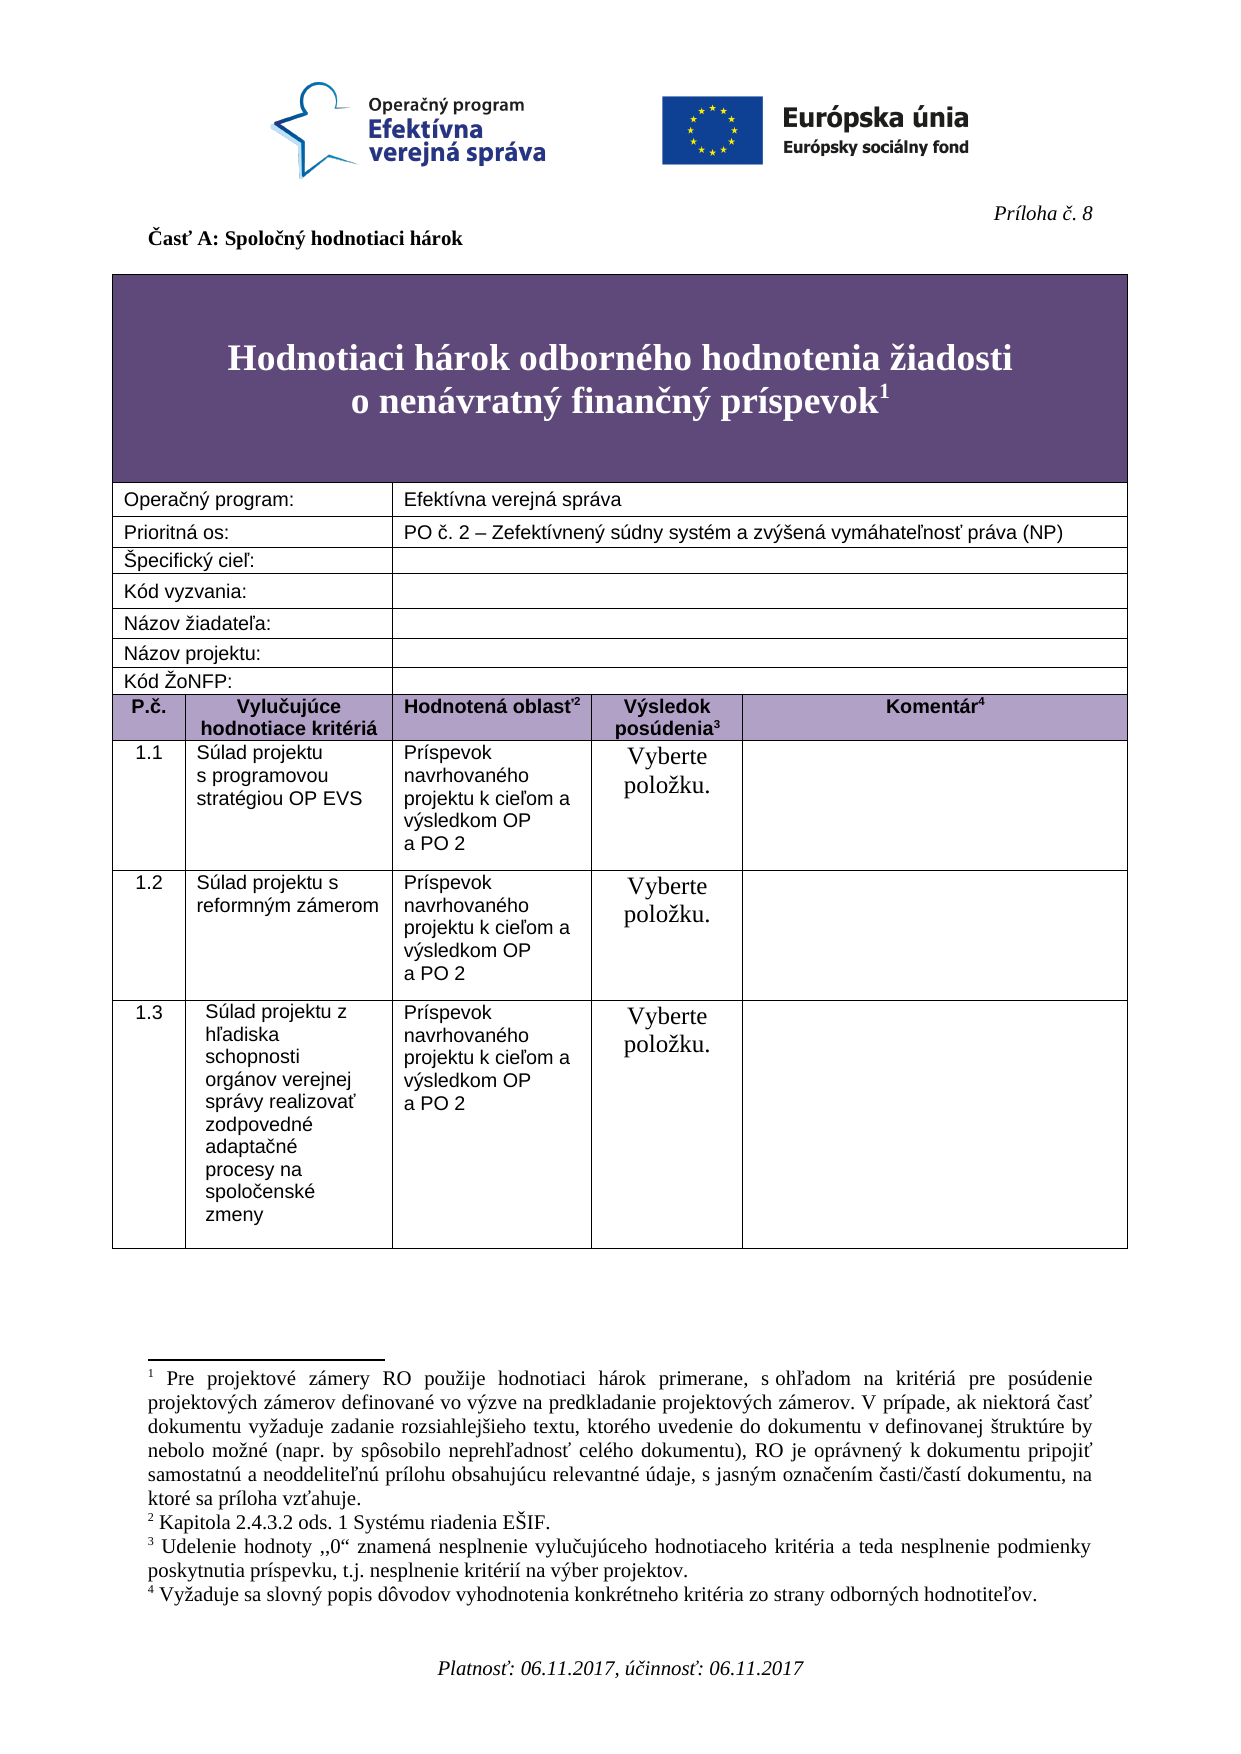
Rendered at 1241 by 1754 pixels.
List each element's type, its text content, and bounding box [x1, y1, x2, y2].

table_cell [743, 741, 1127, 870]
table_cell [393, 1001, 591, 1248]
table_cell Prioritná os: [113, 517, 392, 547]
table_cell Kód vyzvania: [113, 574, 392, 607]
text Časť A: Spoločný hodnotiaci hárok [148, 225, 1093, 249]
table_cell PO č. 2 – Zefektívnený súdny systém a zvýšená vymáhateľnosť práva (NP) [393, 517, 1127, 547]
table_cell P.č. [113, 695, 185, 740]
picture [245, 73, 995, 202]
table_cell Súlad projektu s reformným zámerom [186, 871, 392, 1000]
table_cell Špecifický cieľ: [113, 548, 392, 573]
table_cell Komentár [743, 695, 1127, 740]
table_cell [393, 668, 1127, 693]
table_cell Vylučujúce hodnotiace kritériá [186, 695, 392, 740]
table_header Hodnotiaci hárok odborného hodnotenia žiadosti o nenávratný finančný príspevok [113, 275, 1127, 482]
table_cell [743, 1001, 1127, 1248]
table_cell 1.2 [113, 871, 185, 1000]
table_cell [743, 871, 1127, 1000]
table_cell Operačný program: [113, 483, 392, 516]
table_cell Súlad projektu z hľadiska schopnosti orgánov verejnej správy realizovať zodpovedné adaptačné procesy na spoločenské zmeny [186, 1001, 392, 1248]
table_cell Kód ŽoNFP: [113, 668, 392, 693]
table_cell Príspevok navrhovaného projektu k cieľom a výsledkom OP a PO 2 [393, 741, 591, 870]
table_cell Názov projektu: [113, 639, 392, 667]
table_cell 1.3 [113, 1001, 185, 1248]
table_cell [393, 609, 1127, 637]
table_cell [393, 639, 1127, 667]
table_cell Súlad projektu s programovou stratégiou OP EVS [186, 741, 392, 870]
table_cell [393, 548, 1127, 573]
table_cell [393, 574, 1127, 607]
table_cell Názov žiadateľa: [113, 609, 392, 637]
table_cell Príspevok navrhovaného projektu k cieľom a výsledkom OP a PO 2 [393, 871, 591, 1000]
table_cell Výsledok posúdenia [592, 695, 742, 740]
table_cell Hodnotená oblasť [393, 695, 591, 740]
table_cell 1.1 [113, 741, 185, 870]
table_cell Efektívna verejná správa [393, 483, 1127, 516]
